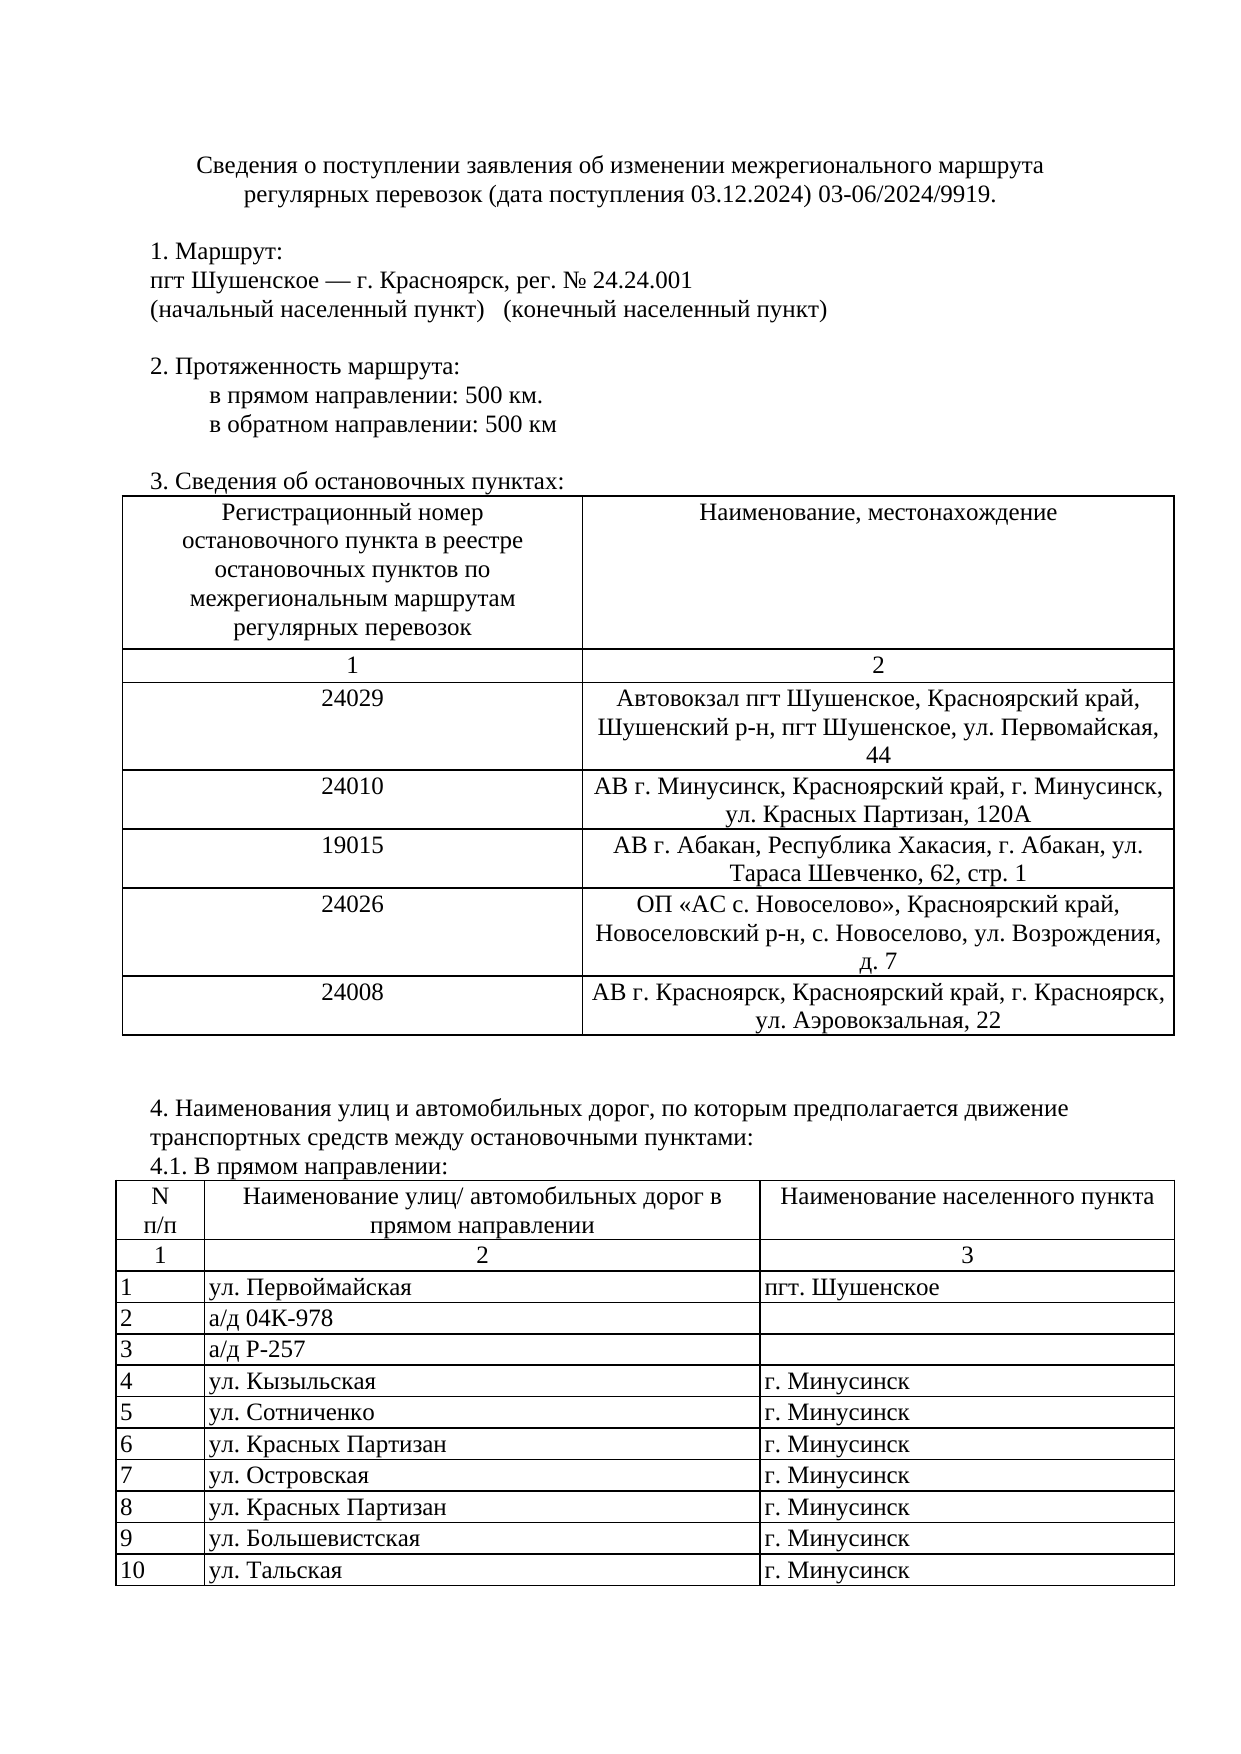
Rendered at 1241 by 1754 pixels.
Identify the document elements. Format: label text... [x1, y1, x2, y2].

table_header Наименование улиц/ автомобильных дорог в прямом направлении [205, 1181, 759, 1238]
table_cell 7 [117, 1460, 204, 1490]
table_cell ОП «АС с. Новоселово», Красноярский край, Новоселовский р-н, с. Новоселово, ул. Возрождения, д. 7 [583, 889, 1173, 975]
table_cell 19015 [123, 830, 582, 887]
table_cell 5 [117, 1397, 204, 1427]
text 3. Сведения об остановочных пунктах: [150, 466, 1090, 495]
table_cell 3 [117, 1335, 204, 1364]
table_cell ул. Кызыльская [205, 1366, 759, 1396]
table_header Наименование населенного пункта [761, 1181, 1174, 1238]
table_header Регистрационный номер остановочного пункта в реестре остановочных пунктов по межрегиональным маршрутам регулярных перевозок [123, 497, 582, 648]
table_cell 24008 [123, 977, 582, 1034]
table_cell ул. Красных Партизан [205, 1429, 759, 1459]
table_cell 4 [117, 1366, 204, 1396]
table_cell 3 [761, 1240, 1174, 1270]
text в прямом направлении: 500 км. [150, 380, 1090, 409]
table_cell 1 [123, 650, 582, 681]
text 1. Маршрут: [150, 236, 1090, 265]
table_cell [761, 1303, 1174, 1333]
table_cell АВ г. Красноярск, Красноярский край, г. Красноярск, ул. Аэровокзальная, 22 [583, 977, 1173, 1034]
table_cell 10 [117, 1555, 204, 1584]
table_header Наименование, местонахождение [583, 497, 1173, 648]
table_cell г. Минусинск [761, 1555, 1174, 1584]
table_cell пгт. Шушенское [761, 1272, 1174, 1301]
table_cell ул. Тальская [205, 1555, 759, 1584]
text Сведения о поступлении заявления об изменении межрегионального маршрута регулярных перевозок (дата поступления 03.12.2024) 03-06/2024/9919. [150, 150, 1090, 207]
table_cell ул. Большевистская [205, 1523, 759, 1553]
table_cell г. Минусинск [761, 1429, 1174, 1459]
table_cell ул. Сотниченко [205, 1397, 759, 1427]
table_header N п/п [117, 1181, 204, 1238]
table_cell 2 [205, 1240, 759, 1270]
table_cell АВ г. Абакан, Республика Хакасия, г. Абакан, ул. Тараса Шевченко, 62, стр. 1 [583, 830, 1173, 887]
text в обратном направлении: 500 км [150, 409, 1090, 437]
table_cell 1 [117, 1272, 204, 1301]
table_cell а/д 04К-978 [205, 1303, 759, 1333]
table_cell 1 [117, 1240, 204, 1270]
table_cell АВ г. Минусинск, Красноярский край, г. Минусинск, ул. Красных Партизан, 120А [583, 771, 1173, 828]
table_cell г. Минусинск [761, 1397, 1174, 1427]
table_cell г. Минусинск [761, 1492, 1174, 1522]
table_cell ул. Первоймайская [205, 1272, 759, 1301]
table_cell 9 [117, 1523, 204, 1553]
table_cell 2 [583, 650, 1173, 681]
table_cell 24010 [123, 771, 582, 828]
table_cell 6 [117, 1429, 204, 1459]
table_cell Автовокзал пгт Шушенское, Красноярский край, Шушенский р-н, пгт Шушенское, ул. Первомайская, 44 [583, 683, 1173, 769]
table_cell 24029 [123, 683, 582, 769]
table_cell 8 [117, 1492, 204, 1522]
table_cell г. Минусинск [761, 1366, 1174, 1396]
text 4.1. В прямом направлении: [150, 1151, 1090, 1179]
table_cell 2 [117, 1303, 204, 1333]
text 2. Протяженность маршрута: [150, 351, 1090, 380]
table_cell а/д Р-257 [205, 1335, 759, 1364]
table_cell г. Минусинск [761, 1523, 1174, 1553]
table_cell г. Минусинск [761, 1460, 1174, 1490]
table_cell ул. Красных Партизан [205, 1492, 759, 1522]
table_cell ул. Островская [205, 1460, 759, 1490]
table_cell 24026 [123, 889, 582, 975]
text (начальный населенный пункт) (конечный населенный пункт) [150, 294, 1090, 322]
text пгт Шушенское — г. Красноярск, рег. № 24.24.001 [150, 265, 1090, 294]
table_cell [761, 1335, 1174, 1364]
text 4. Наименования улиц и автомобильных дорог, по которым предполагается движение транспортных средств между остановочными пунктами: [150, 1093, 1090, 1151]
